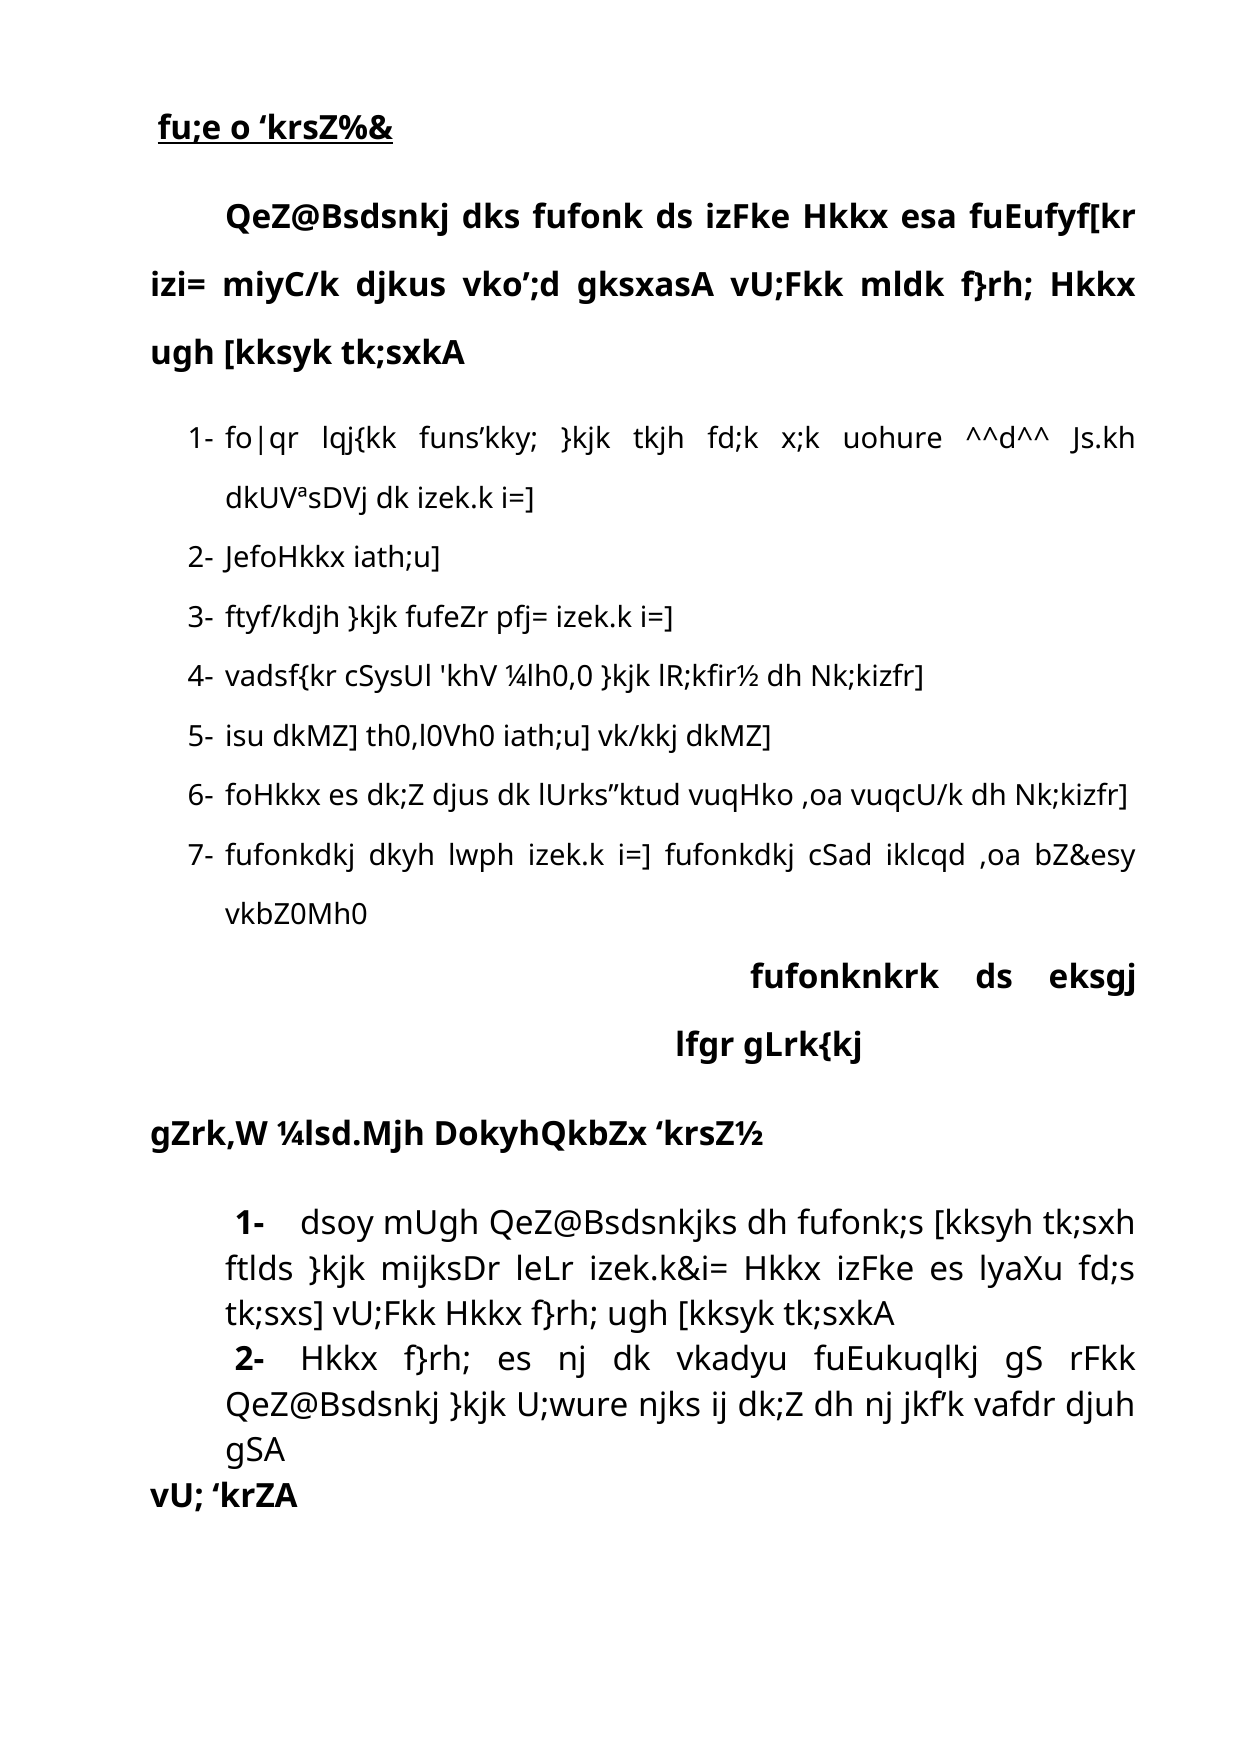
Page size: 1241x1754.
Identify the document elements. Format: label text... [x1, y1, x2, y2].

text gZrk,W ¼lsd.Mjh DokyhQkbZx ‘krsZ½ [150, 1110, 1137, 1155]
list isu dkMZ] th0,l0Vh0 iath;u] vk/kkj dkMZ] [187, 715, 1137, 755]
list vadsf{kr cSysUl 'khV ¼lh0,0 }kjk lR;kfir½ dh Nk;kizfr] [187, 656, 1137, 695]
list Hkkx f}rh; es nj dk vkadyu fuEukuqlkj gS rFkk QeZ@Bsdsnkj }kjk U;wure njks ij dk;Z dh nj jkf’k vafdr djuh gSA [225, 1335, 1137, 1471]
list dsoy mUgh QeZ@Bsdsnkjks dh fufonk;s [kksyh tk;sxh ftlds }kjk mijksDr leLr izek.k&i= Hkkx izFke es lyaXu fd;s tk;sxs] vU;Fkk Hkkx f}rh; ugh [kksyk tk;sxkA [225, 1199, 1137, 1335]
list fufonkdkj dkyh lwph izek.k i=] fufonkdkj cSad iklcqd ,oa bZ&esy vkbZ0Mh0 [187, 834, 1137, 933]
list foHkkx es dk;Z djus dk lUrks”ktud vuqHko ,oa vuqcU/k dh Nk;kizfr] [187, 774, 1137, 814]
text fufonknkrk ds eksgj lfgr gLrk{kj [675, 953, 1137, 1066]
list fo|qr lqj{kk funs’kky; }kjk tkjh fd;k x;k uohure ^^d^^ Js.kh dkUVªsDVj dk izek.k i=] [187, 418, 1137, 517]
list JefoHkkx iath;u] [187, 537, 1137, 576]
text fu;e o ‘krsZ%& [150, 103, 1137, 149]
text vU; ‘krZA [150, 1471, 1137, 1517]
list ftyf/kdjh }kjk fufeZr pfj= izek.k i=] [187, 596, 1137, 636]
text QeZ@Bsdsnkj dks fufonk ds izFke Hkkx esa fuEufyf[kr izi= miyC/k djkus vko’;d gksxasA vU;Fkk mldk f}rh; Hkkx ugh [kksyk tk;sxkA [150, 192, 1137, 374]
